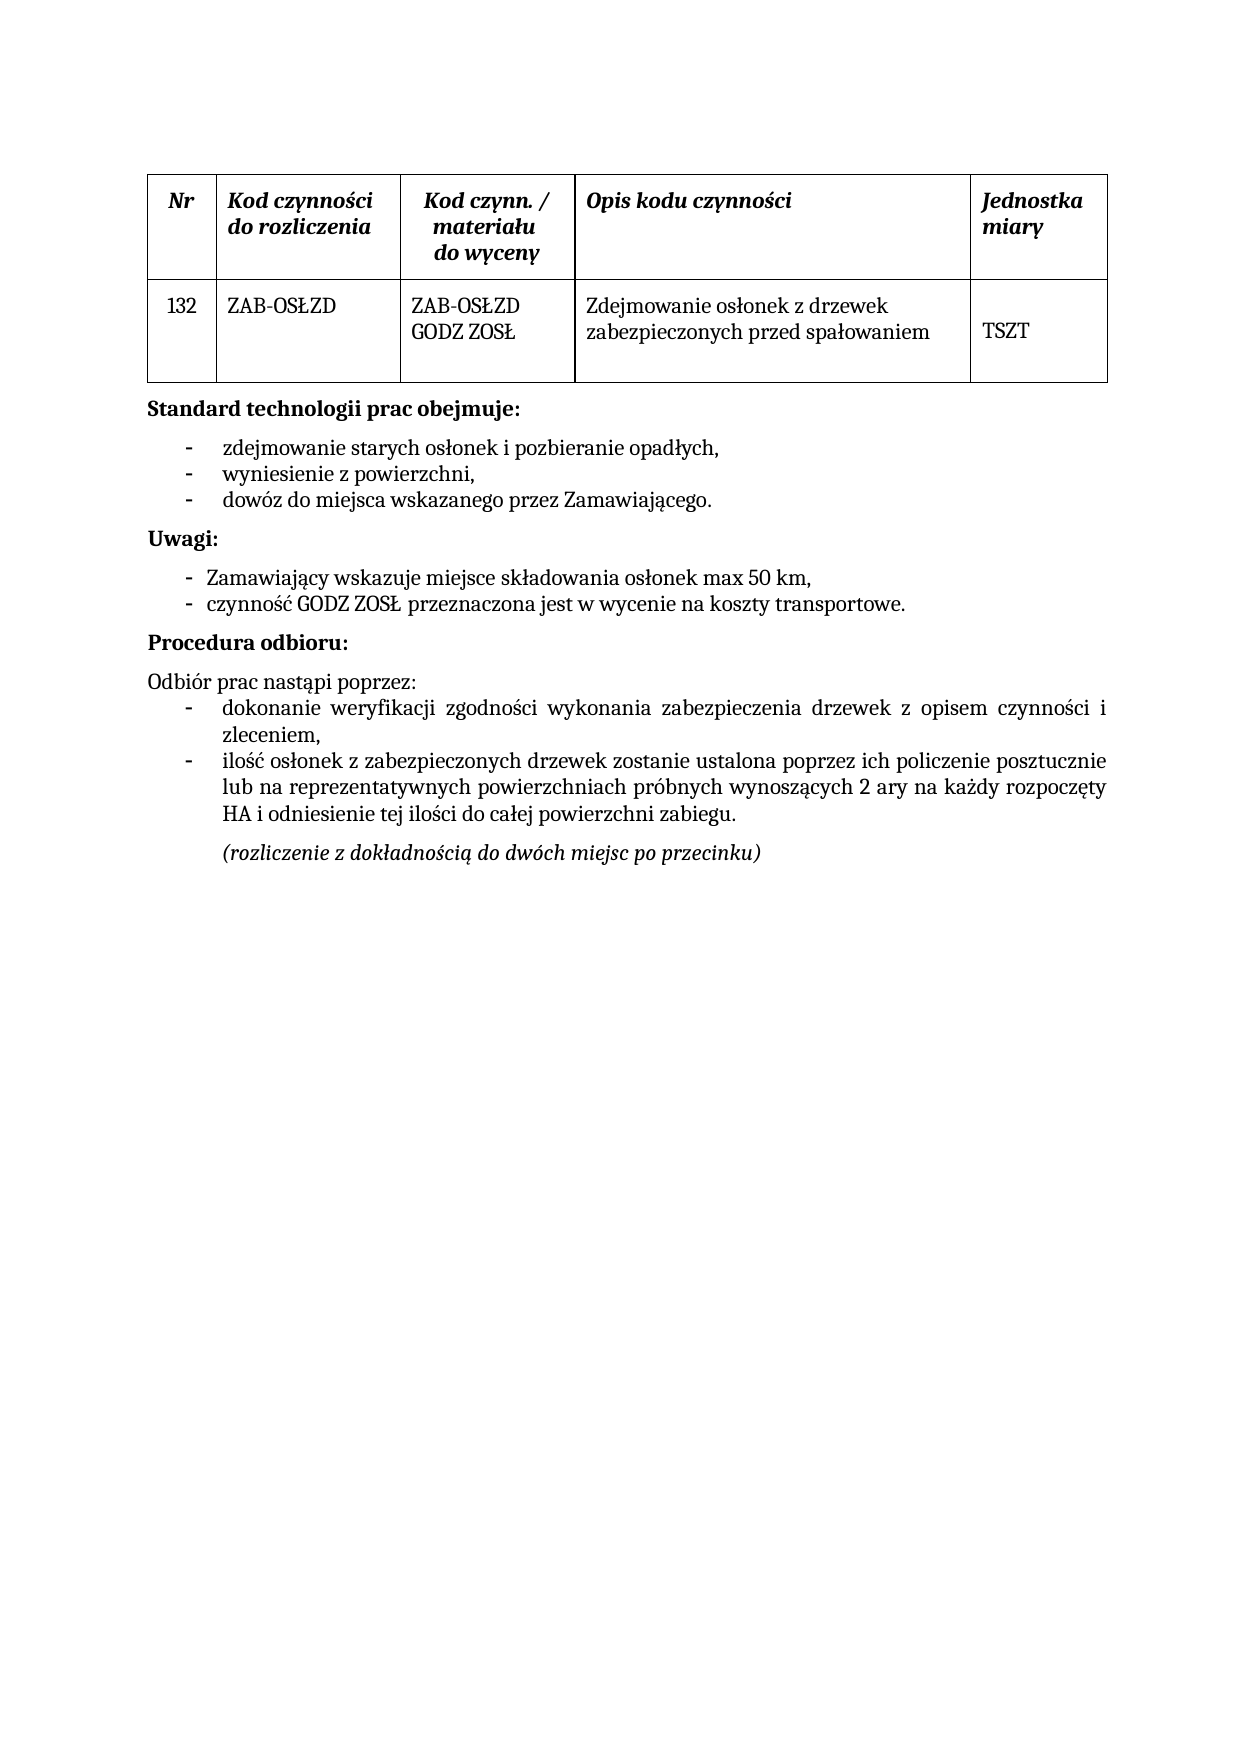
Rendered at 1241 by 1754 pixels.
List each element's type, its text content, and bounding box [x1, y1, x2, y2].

list ilość osłonek z zabezpieczonych drzewek zostanie ustalona poprzez ich policzenie posztucznie lub na reprezentatywnych powierzchniach próbnych wynoszących 2 ary na każdy rozpoczęty HA i odniesienie tej ilości do całej powierzchni zabiegu. [185, 748, 1107, 827]
text Uwagi: [148, 526, 1107, 552]
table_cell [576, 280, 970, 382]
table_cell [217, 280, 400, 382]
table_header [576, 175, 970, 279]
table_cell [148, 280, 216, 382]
text Odbiór prac nastąpi poprzez: [148, 669, 1107, 695]
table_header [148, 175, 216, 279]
list zdejmowanie starych osłonek i pozbieranie opadłych, [185, 434, 1107, 461]
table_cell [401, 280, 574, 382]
text Standard technologii prac obejmuje: [148, 395, 1107, 422]
list dokonanie weryfikacji zgodności wykonania zabezpieczenia drzewek z opisem czynności i zleceniem, [185, 695, 1107, 748]
list dowóz do miejsca wskazanego przez Zamawiającego. [185, 487, 1107, 513]
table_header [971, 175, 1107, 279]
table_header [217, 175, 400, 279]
list czynność GODZ ZOSŁ przeznaczona jest w wycenie na koszty transportowe. [185, 591, 1107, 617]
list wyniesienie z powierzchni, [185, 461, 1107, 487]
text (rozliczenie z dokładnością do dwóch miejsc po przecinku) [148, 839, 1107, 866]
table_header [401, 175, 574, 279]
text Procedura odbioru: [148, 630, 1107, 656]
list Zamawiający wskazuje miejsce składowania osłonek max 50 km, [185, 565, 1107, 591]
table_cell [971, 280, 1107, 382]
